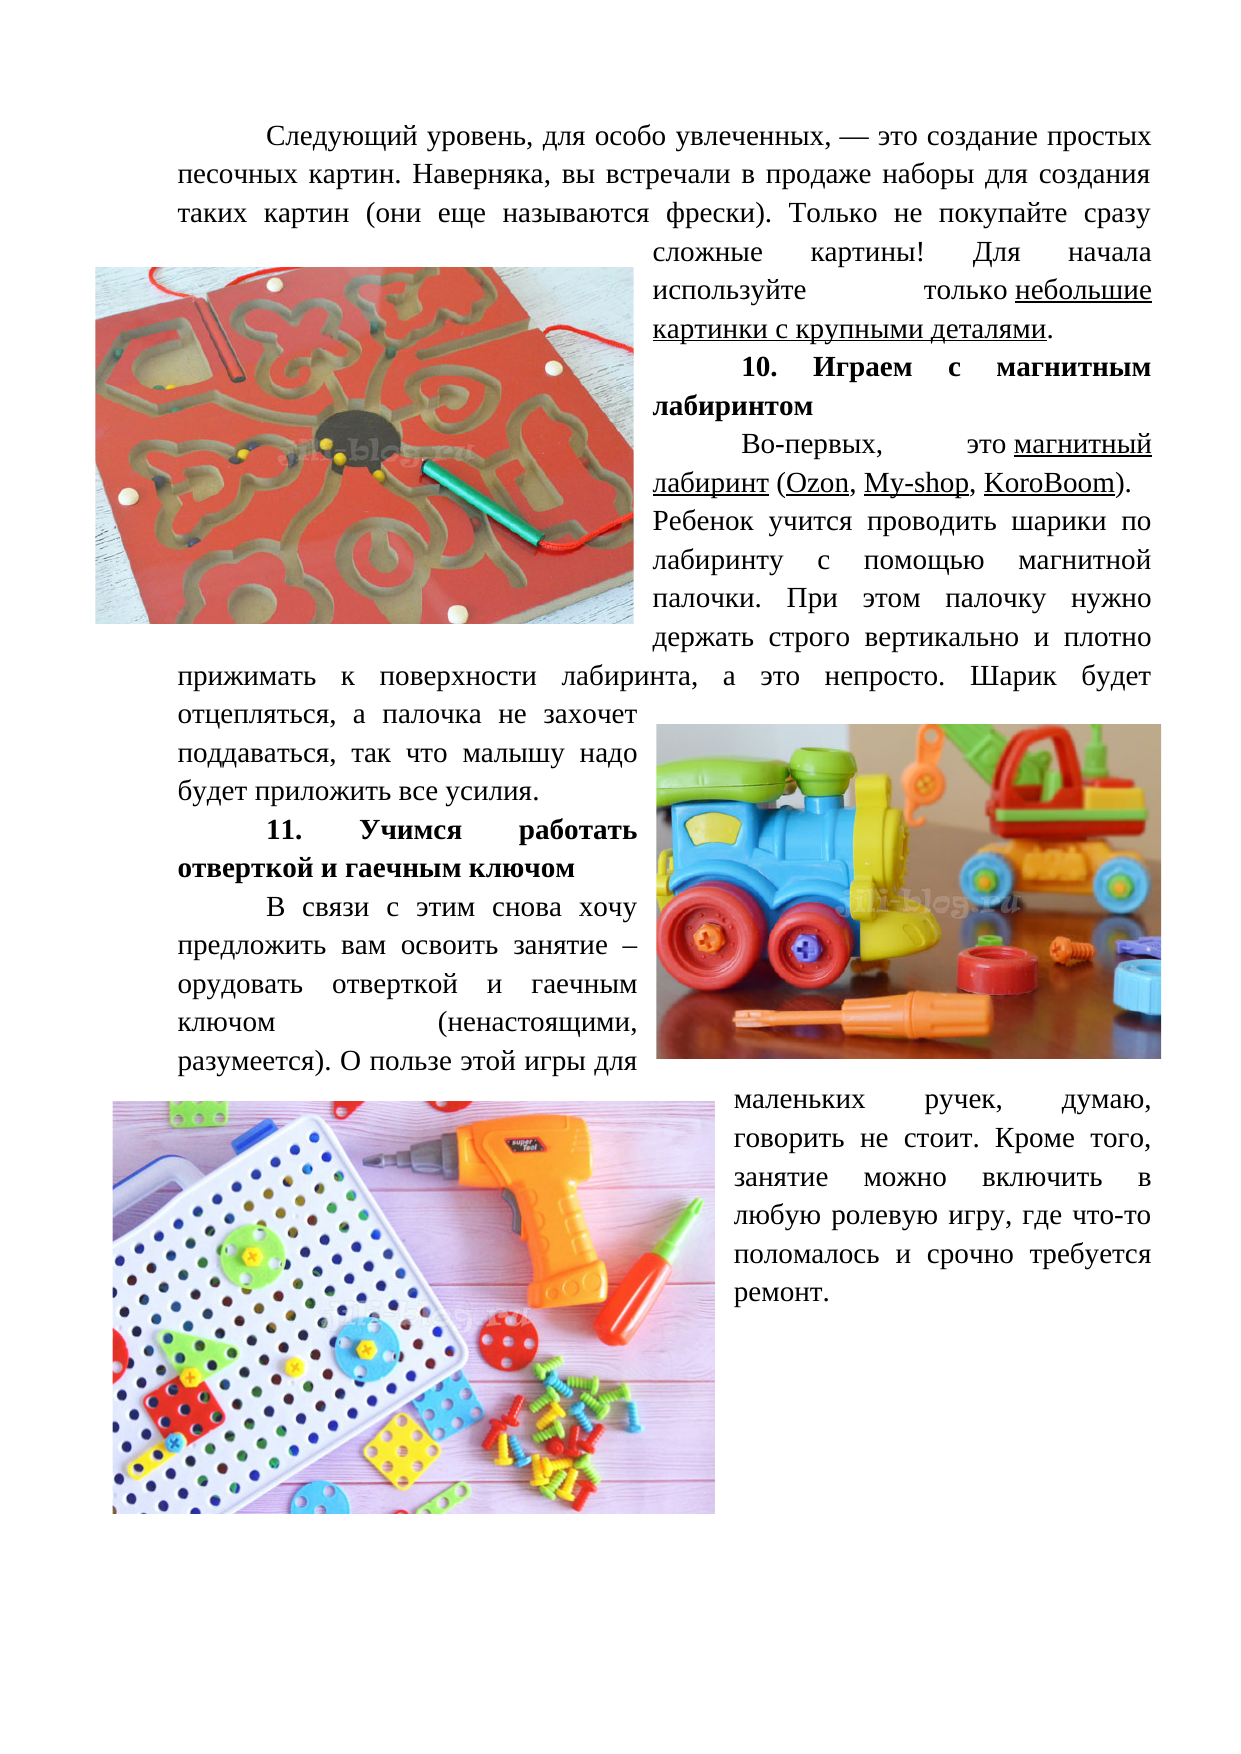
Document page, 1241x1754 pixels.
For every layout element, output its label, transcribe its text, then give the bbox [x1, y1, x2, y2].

picture [656, 724, 1162, 1059]
text Во-первых, это магнитный лабиринт (Ozon, My-shop, KoroBoom). Ребенок учится проводить шарики по лабиринту с помощью магнитной палочки. При этом палочку нужно держать строго вертикально и плотно прижимать к поверхности лабиринта, а это непросто. Шарик будет отцепляться, а палочка не захочет поддаваться, так что малышу надо будет приложить все усилия. [177, 426, 1152, 807]
text Следующий уровень, для особо увлеченных, — это создание простых песочных картин. Наверняка, вы встречали в продаже наборы для создания таких картин (они еще называются фрески). Только не покупайте сразу сложные картины! Для начала используйте только небольшие картинки с крупными деталями. [177, 118, 1152, 344]
text В связи с этим снова хочу предложить вам освоить занятие – орудовать отверткой и гаечным ключом (ненастоящими, разумеется). О пользе этой игры для маленьких ручек, думаю, говорить не стоит. Кроме того, занятие можно включить в любую ролевую игру, где что-то поломалось и срочно требуется ремонт. [177, 889, 1152, 1308]
text 10. Играем с магнитным лабиринтом [634, 349, 1152, 421]
picture [95, 267, 634, 624]
picture [112, 1101, 715, 1514]
text 11. Учимся работать отверткой и гаечным ключом [177, 812, 656, 884]
